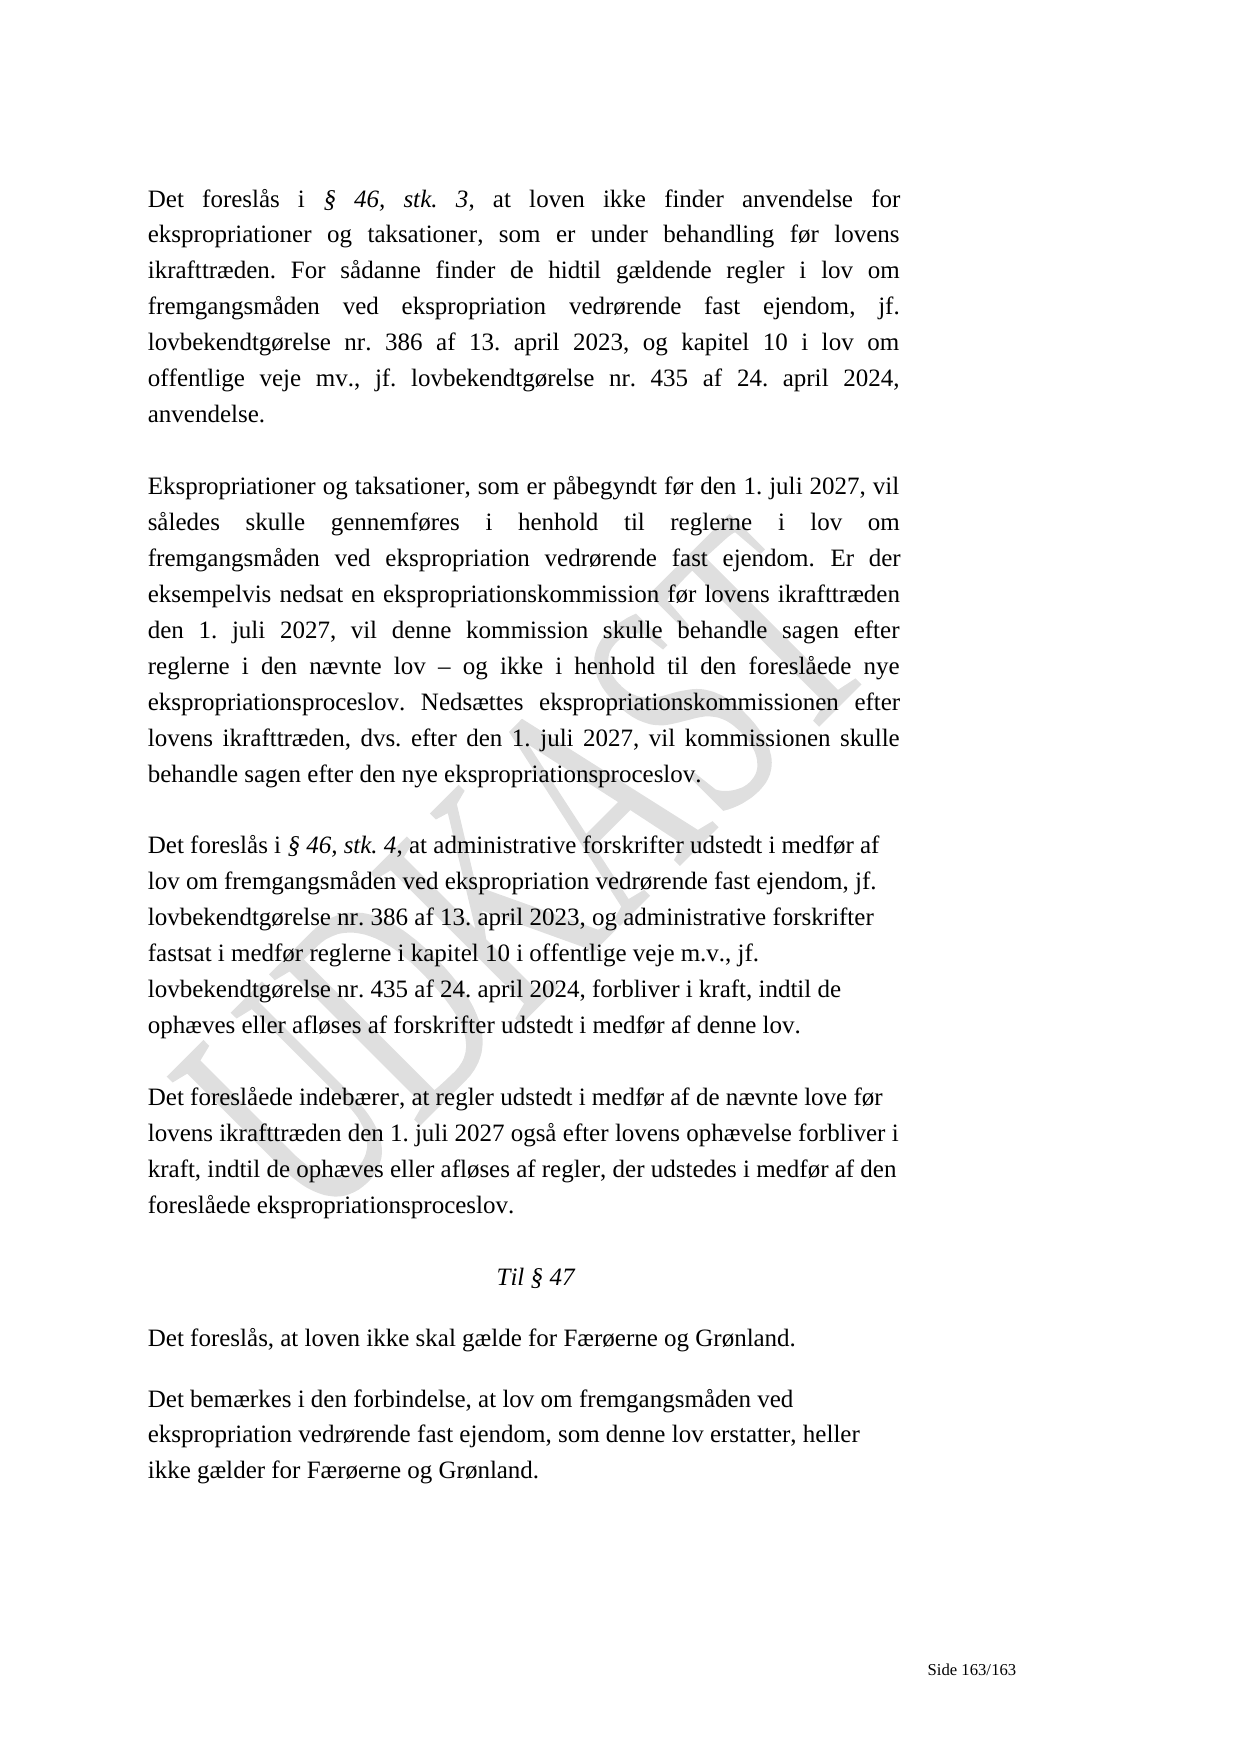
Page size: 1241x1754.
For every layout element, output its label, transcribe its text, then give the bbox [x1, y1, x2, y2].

text Det foreslås, at loven ikke skal gælde for Færøerne og Grønland. [148, 1323, 901, 1351]
text Det bemærkes i den forbindelse, at lov om fremgangsmåden ved ekspropriation vedrørende fast ejendom, som denne lov erstatter, heller ikke gælder for Færøerne og Grønland. [148, 1384, 901, 1484]
text Det foreslåede indebærer, at regler udstedt i medfør af de nævnte love før lovens ikrafttræden den 1. juli 2027 også efter lovens ophævelse forbliver i kraft, indtil de ophæves eller afløses af regler, der udstedes i medfør af den foreslåede ekspropriationsproceslov. [148, 1082, 901, 1219]
text Ekspropriationer og taksationer, som er påbegyndt før den 1. juli 2027, vil således skulle gennemføres i henhold til reglerne i lov om fremgangsmåden ved ekspropriation vedrørende fast ejendom. Er der eksempelvis nedsat en ekspropriationskommission før lovens ikrafttræden den 1. juli 2027, vil denne kommission skulle behandle sagen efter reglerne i den nævnte lov – og ikke i henhold til den foreslåede nye ekspropriationsproceslov. Nedsættes ekspropriationskommissionen efter lovens ikrafttræden, dvs. efter den 1. juli 2027, vil kommissionen skulle behandle sagen efter den nye ekspropriationsproceslov. [148, 471, 901, 787]
text Til § 47 [148, 1262, 901, 1291]
text Det foreslås i § 46, stk. 4, at administrative forskrifter udstedt i medfør af lov om fremgangsmåden ved ekspropriation vedrørende fast ejendom, jf. lovbekendtgørelse nr. 386 af 13. april 2023, og administrative forskrifter fastsat i medfør reglerne i kapitel 10 i offentlige veje m.v., jf. lovbekendtgørelse nr. 435 af 24. april 2024, forbliver i kraft, indtil de ophæves eller afløses af forskrifter udstedt i medfør af denne lov. [148, 831, 901, 1039]
text Det foreslås i § 46, stk. 3, at loven ikke finder anvendelse for ekspropriationer og taksationer, som er under behandling før lovens ikrafttræden. For sådanne finder de hidtil gældende regler i lov om fremgangsmåden ved ekspropriation vedrørende fast ejendom, jf. lovbekendtgørelse nr. 386 af 13. april 2023, og kapitel 10 i lov om offentlige veje mv., jf. lovbekendtgørelse nr. 435 af 24. april 2024, anvendelse. [148, 184, 901, 428]
